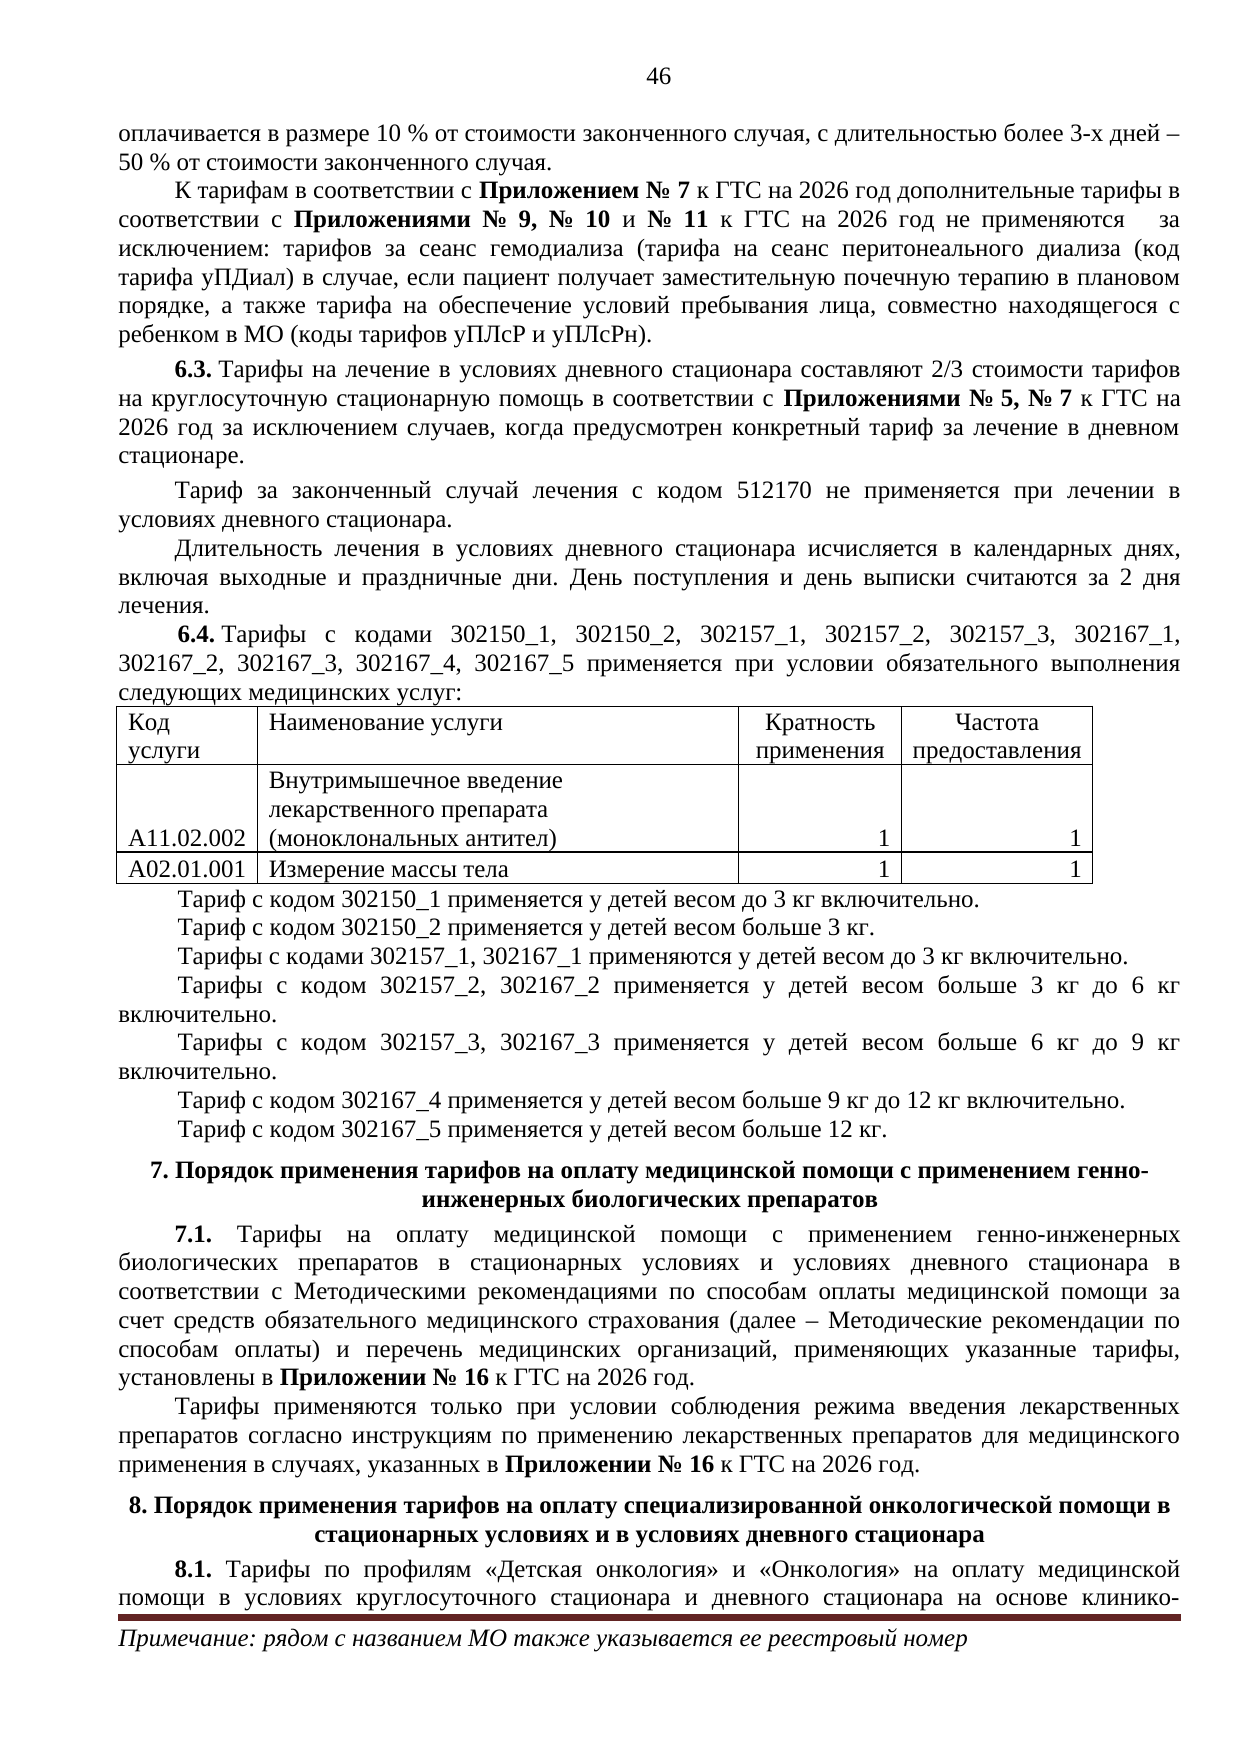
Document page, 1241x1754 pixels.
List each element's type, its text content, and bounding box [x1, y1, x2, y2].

table_cell 1 [902, 765, 1092, 851]
text 6.4. Тарифы с кодами 302150_1, 302150_2, 302157_1, 302157_2, 302157_3, 302167_1, 302167_2, 302167_3, 302167_4, 302167_5 применяется при условии обязательного выполнения следующих медицинских услуг: [118, 619, 1181, 706]
table_header Кратность применения [739, 707, 901, 764]
text Тарифы с кодами 302157_1, 302167_1 применяются у детей весом до 3 кг включительно. [118, 941, 1181, 970]
text Длительность лечения в условиях дневного стационара исчисляется в календарных днях, включая выходные и праздничные дни. День поступления и день выписки считаются за 2 дня лечения. [118, 533, 1181, 619]
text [118, 1554, 1181, 1611]
text Тариф за законченный случай лечения с кодом 512170 не применяется при лечении в условиях дневного стационара. [118, 476, 1181, 533]
text Тариф с кодом 302167_4 применяется у детей весом больше 9 кг до 12 кг включительно. [118, 1085, 1181, 1114]
text 7.1. Тарифы на оплату медицинской помощи с применением генно-инженерных биологических препаратов в стационарных условиях и условиях дневного стационара в соответствии с Методическими рекомендациями по способам оплаты медицинской помощи за счет средств обязательного медицинского страхования (далее – Методические рекомендации по способам оплаты) и перечень медицинских организаций, применяющих указанные тарифы, установлены в Приложении № 16 к ГТС на 2026 год. [118, 1219, 1181, 1391]
text Тарифы с кодом 302157_3, 302167_3 применяется у детей весом больше 6 кг до 9 кг включительно. [118, 1027, 1181, 1085]
table_cell А02.01.001 [117, 853, 257, 883]
table_cell 1 [739, 765, 901, 851]
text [118, 118, 1181, 176]
table_cell Внутримышечное введение лекарственного препарата (моноклональных антител) [258, 765, 738, 851]
text Тарифы с кодом 302157_2, 302167_2 применяется у детей весом больше 3 кг до 6 кг включительно. [118, 970, 1181, 1027]
text 7. Порядок применения тарифов на оплату медицинской помощи с применением генно-инженерных биологических препаратов [118, 1155, 1181, 1212]
text Тариф с кодом 302167_5 применяется у детей весом больше 12 кг. [118, 1114, 1181, 1142]
text Тариф с кодом 302150_2 применяется у детей весом больше 3 кг. [118, 912, 1181, 941]
table_header Частота предоставления [902, 707, 1092, 764]
text Тарифы применяются только при условии соблюдения режима введения лекарственных препаратов согласно инструкциям по применению лекарственных препаратов для медицинского применения в случаях, указанных в Приложении № 16 к ГТС на 2026 год. [118, 1391, 1181, 1477]
table_header Код услуги [117, 707, 257, 764]
table_cell 1 [902, 853, 1092, 883]
text 8. Порядок применения тарифов на оплату специализированной онкологической помощи в стационарных условиях и в условиях дневного стационара [118, 1490, 1181, 1547]
text Тариф с кодом 302150_1 применяется у детей весом до 3 кг включительно. [118, 884, 1181, 912]
text К тарифам в соответствии с Приложением № 7 к ГТС на 2026 год дополнительные тарифы в соответствии с Приложениями № 9, № 10 и № 11 к ГТС на 2026 год не применяются за исключением: тарифов за сеанс гемодиализа (тарифа на сеанс перитонеального диализа (код тарифа уПДиал) в случае, если пациент получает заместительную почечную терапию в плановом порядке, а также тарифа на обеспечение условий пребывания лица, совместно находящегося с ребенком в МО (коды тарифов уПЛсР и уПЛсРн). [118, 176, 1181, 348]
table_cell 1 [739, 853, 901, 883]
table_cell Измерение массы тела [258, 853, 738, 883]
table_header Наименование услуги [258, 707, 738, 764]
text 6.3. Тарифы на лечение в условиях дневного стационара составляют 2/3 стоимости тарифов на круглосуточную стационарную помощь в соответствии с Приложениями № 5, № 7 к ГТС на 2026 год за исключением случаев, когда предусмотрен конкретный тариф за лечение в дневном стационаре. [118, 354, 1181, 469]
table_cell А11.02.002 [117, 765, 257, 851]
